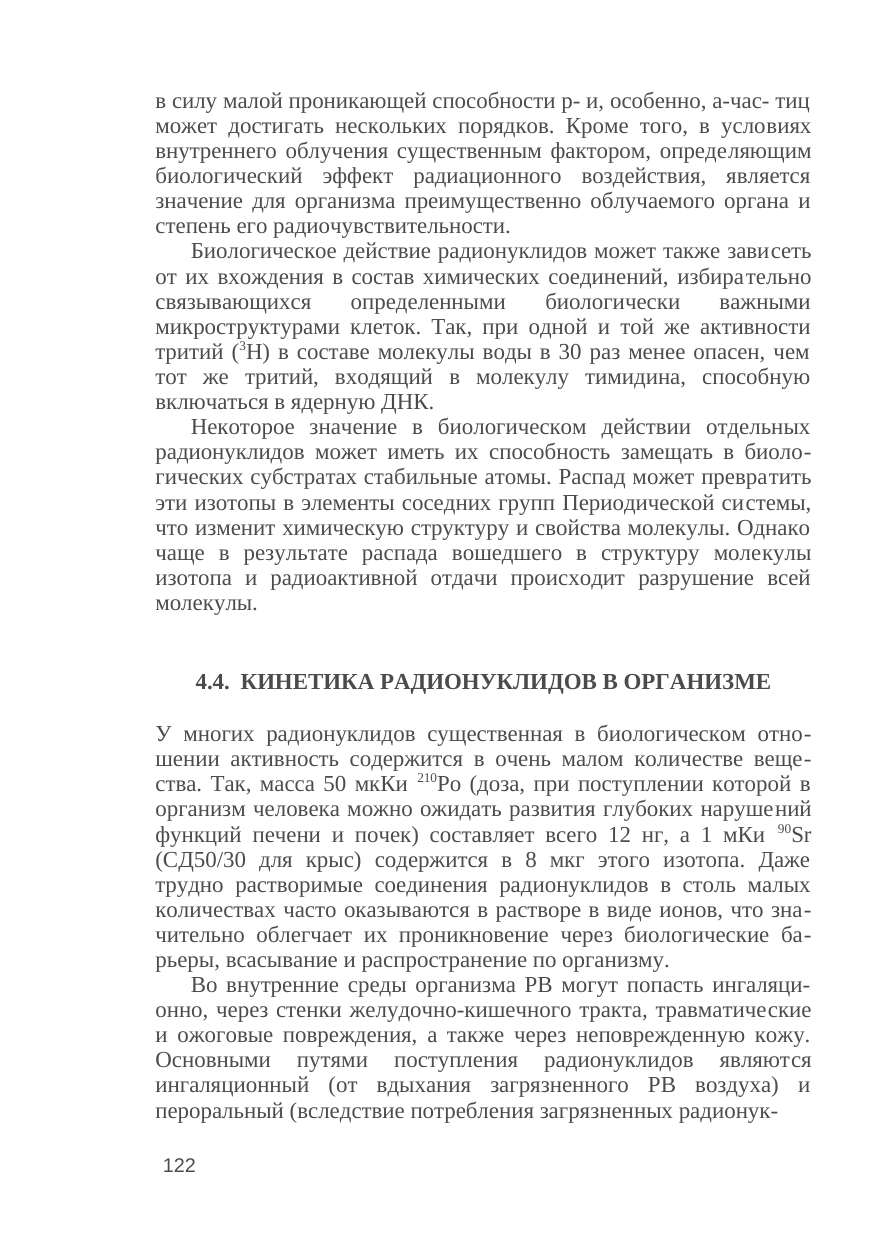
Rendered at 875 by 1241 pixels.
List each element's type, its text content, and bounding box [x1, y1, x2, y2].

text Биологическое действие радионуклидов может также зависеть от их вхождения в состав химических соединений, избирательно связывающихся определенными биологически важными микроструктурами клеток. Так, при одной и той же активности тритий (3Н) в составе молекулы воды в 30 раз менее опасен, чем тот же тритий, входящий в молекулу тимидина, способную включаться в ядерную ДНК. [155, 239, 811, 414]
text Во внутренние среды организма РВ могут попасть ингаляци- онно, через стенки желудочно-кишечного тракта, травматические и ожоговые повреждения, а также через неповрежденную кожу. Основными путями поступления радионуклидов являются ингаляционный (от вдыхания загрязненного РВ воздуха) и пероральный (вследствие потребления загрязненных радионук- [155, 972, 811, 1123]
text в силу малой проникающей способности р- и, особенно, а-час- тиц может достигать нескольких порядков. Кроме того, в условиях внутреннего облучения существенным фактором, определяющим биологический эффект радиационного воздействия, является значение для организма преимущественно облучаемого органа и степень его радиочувствительности. [155, 88, 811, 239]
list КИНЕТИКА РАДИОНУКЛИДОВ В ОРГАНИЗМЕ [155, 669, 811, 694]
text У многих радионуклидов существенная в биологическом отношении активность содержится в очень малом количестве вещества. Так, масса 50 мкКи 210Ро (доза, при поступлении которой в организм человека можно ожидать развития глубоких нарушений функций печени и почек) составляет всего 12 нг, а 1 мКи 90Sr (СД50/30 для крыс) содержится в 8 мкг этого изотопа. Даже трудно растворимые соединения радионуклидов в столь малых количествах часто оказываются в растворе в виде ионов, что значительно облегчает их проникновение через биологические барьеры, всасывание и распространение по организму. [155, 722, 811, 972]
text Некоторое значение в биологическом действии отдельных радионуклидов может иметь их способность замещать в биологических субстратах стабильные атомы. Распад может превратить эти изотопы в элементы соседних групп Периодической системы, что изменит химическую структуру и свойства молекулы. Однако чаще в результате распада вошедшего в структуру молекулы изотопа и радиоактивной отдачи происходит разрушение всей молекулы. [155, 414, 811, 615]
